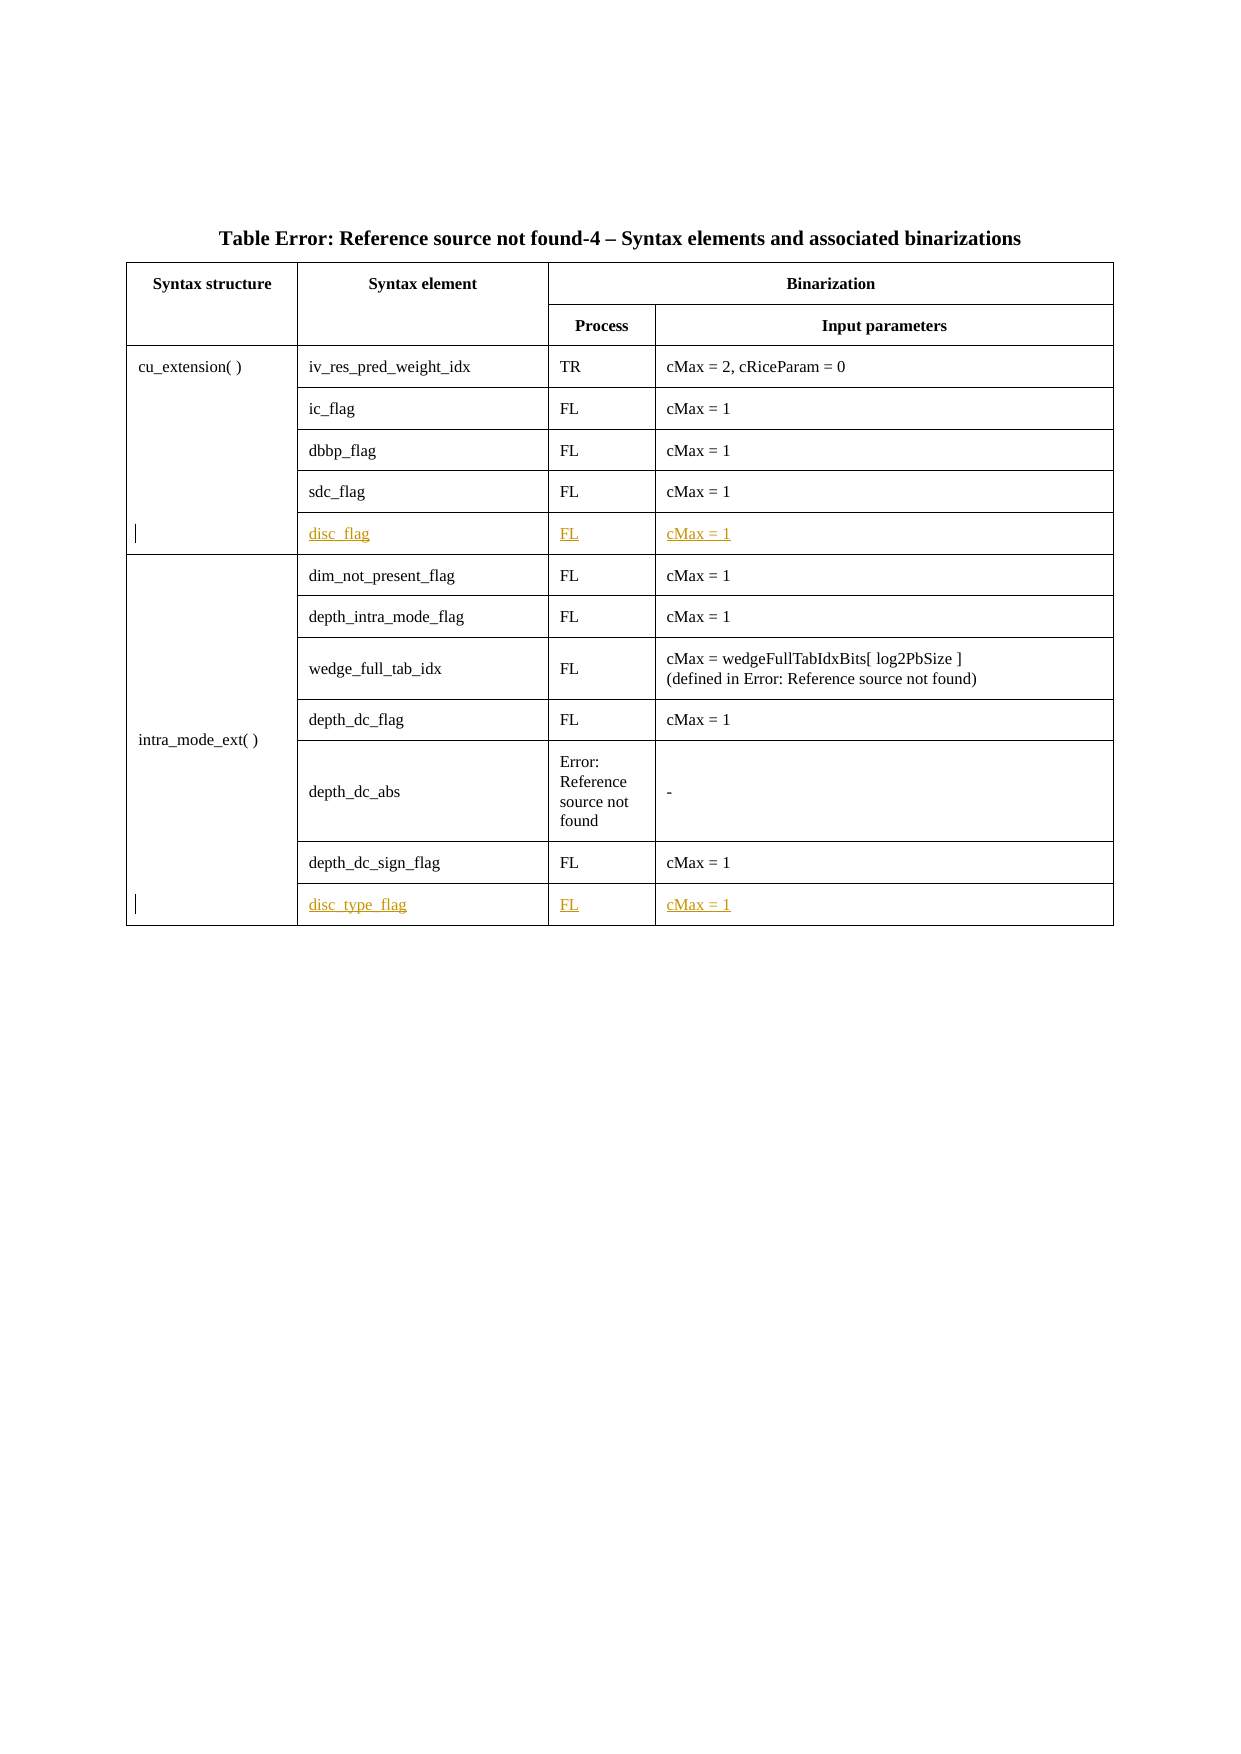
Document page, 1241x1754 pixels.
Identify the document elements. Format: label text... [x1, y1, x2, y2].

table_cell cMax = 1 [656, 596, 1113, 637]
table_cell [656, 884, 1113, 924]
table_cell FL [549, 555, 655, 595]
table_cell Process [549, 305, 655, 345]
table_cell FL [549, 388, 655, 429]
table_header Syntax structure [127, 263, 297, 345]
table_cell [656, 513, 1113, 554]
table_cell wedge_full_tab_idx [298, 638, 548, 698]
table_cell cMax = 1 [656, 471, 1113, 512]
table_cell FL [549, 842, 655, 883]
table_cell dbbp_flag [298, 430, 548, 470]
table_cell [549, 513, 655, 554]
table_cell [298, 884, 548, 924]
table_cell FL [549, 430, 655, 470]
table_cell depth_dc_abs [298, 741, 548, 841]
table_cell cMax = 1 [656, 555, 1113, 595]
table_header Syntax element [298, 263, 548, 345]
table_cell cu_extension( ) [127, 346, 297, 554]
table_cell iv_res_pred_weight_idx [298, 346, 548, 387]
table_cell FL [549, 700, 655, 740]
table_cell depth_dc_sign_flag [298, 842, 548, 883]
table_cell FL [549, 471, 655, 512]
table_cell [549, 884, 655, 924]
table_cell cMax = 1 [656, 842, 1113, 883]
table_cell sdc_flag [298, 471, 548, 512]
table_cell cMax = 1 [656, 388, 1113, 429]
table_cell intra_mode_ext( ) [127, 555, 297, 924]
table_cell depth_intra_mode_flag [298, 596, 548, 637]
table_cell cMax = 1 [656, 430, 1113, 470]
table_cell dim_not_present_flag [298, 555, 548, 595]
table_cell FL [549, 638, 655, 698]
table_cell [298, 513, 548, 554]
table_cell Input parameters [656, 305, 1113, 345]
table_cell TR [549, 346, 655, 387]
table_cell depth_dc_flag [298, 700, 548, 740]
table_header Binarization [549, 263, 1113, 304]
table_cell cMax = 2, cRiceParam = 0 [656, 346, 1113, 387]
table_cell ic_flag [298, 388, 548, 429]
table_cell FL [549, 596, 655, 637]
table_cell cMax = 1 [656, 700, 1113, 740]
